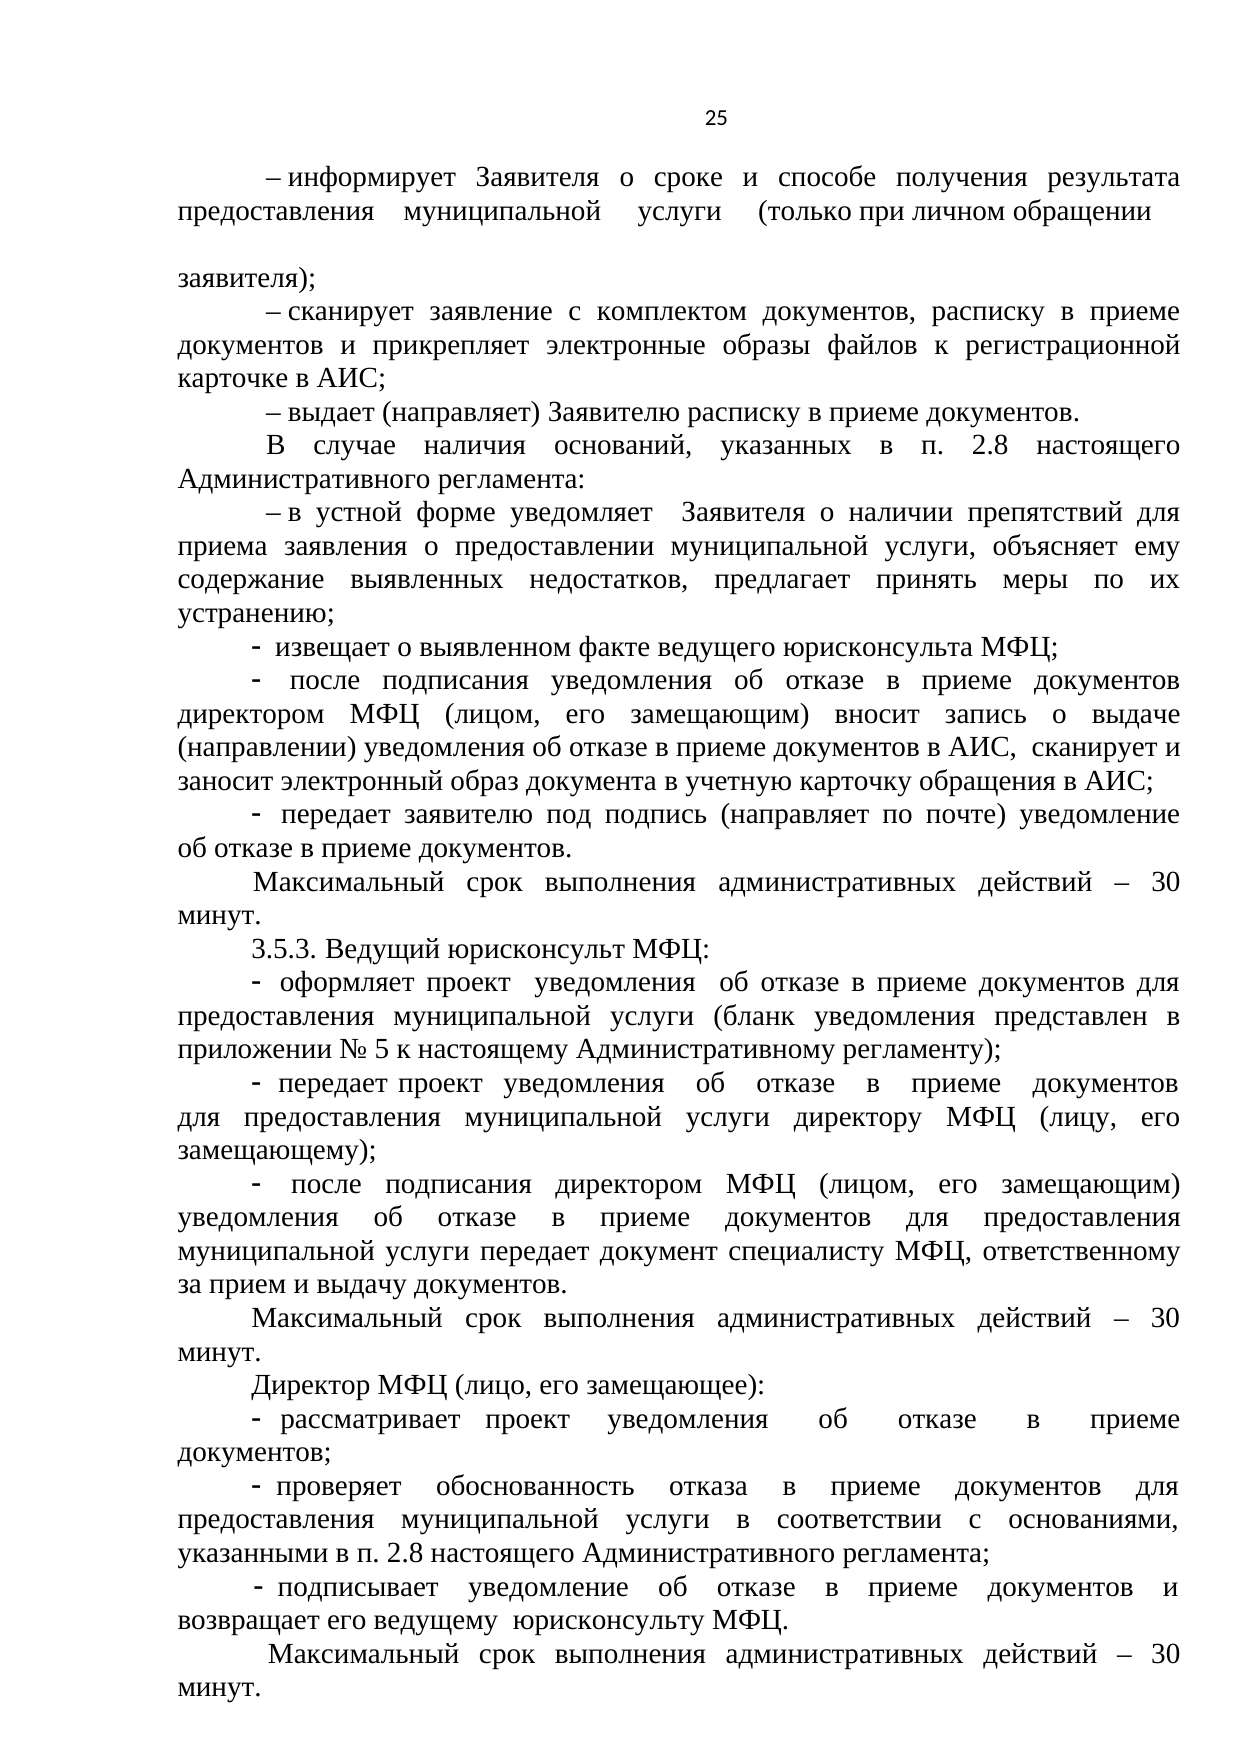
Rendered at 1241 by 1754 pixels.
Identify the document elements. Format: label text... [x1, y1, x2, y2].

list подписывает уведомление об отказе в приеме документов и возвращает его ведущему юрисконсульту МФЦ. [177, 1569, 1181, 1636]
list проверяет обоснованность отказа в приеме документов для предоставления муниципальной услуги в соответствии с основаниями, указанными в п. 2.8 настоящего Административного регламента; [177, 1468, 1181, 1569]
list передает заявителю под подпись (направляет по почте) уведомление об отказе в приеме документов. [177, 797, 1181, 864]
text – в устной форме уведомляет Заявителя о наличии препятствий для приема заявления о предоставлении муниципальной услуги, объясняет ему содержание выявленных недостатков, предлагает принять меры по их устранению; [177, 494, 1181, 629]
list оформляет проект уведомления об отказе в приеме документов для предоставления муниципальной услуги (бланк уведомления представлен в приложении № 5 к настоящему Административному регламенту); [177, 964, 1181, 1065]
text – информирует Заявителя о сроке и способе получения результата предоставления муниципальной услуги (только при личном обращении [177, 159, 1181, 226]
text Максимальный срок выполнения административных действий – 30 минут. [177, 1300, 1181, 1367]
list после подписания директором МФЦ (лицом, его замещающим) уведомления об отказе в приеме документов для предоставления муниципальной услуги передает документ специалисту МФЦ, ответственному за прием и выдачу документов. [177, 1166, 1181, 1300]
text – сканирует заявление с комплектом документов, расписку в приеме документов и прикрепляет электронные образы файлов к регистрационной карточке в АИС; [177, 293, 1181, 394]
text 3.5.3. Ведущий юрисконсульт МФЦ: [177, 931, 1181, 964]
list после подписания уведомления об отказе в приеме документов директором МФЦ (лицом, его замещающим) вносит запись о выдаче (направлении) уведомления об отказе в приеме документов в АИС, сканирует и заносит электронный образ документа в учетную карточку обращения в АИС; [177, 662, 1181, 797]
text заявителя); [177, 260, 1181, 293]
text Максимальный срок выполнения административных действий – 30 минут. [66, 1636, 1181, 1703]
list рассматривает проект уведомления об отказе в приеме документов; [177, 1401, 1181, 1468]
list передает проект уведомления об отказе в приеме документов для предоставления муниципальной услуги директору МФЦ (лицу, его замещающему); [177, 1065, 1181, 1166]
text В случае наличия оснований, указанных в п. 2.8 настоящего Административного регламента: [177, 427, 1181, 494]
text Директор МФЦ (лицо, его замещающее): [177, 1367, 1181, 1401]
text Максимальный срок выполнения административных действий – 30 минут. [177, 864, 1181, 931]
list извещает о выявленном факте ведущего юрисконсульта МФЦ; [177, 629, 1181, 662]
text – выдает (направляет) Заявителю расписку в приеме документов. [177, 394, 1181, 427]
